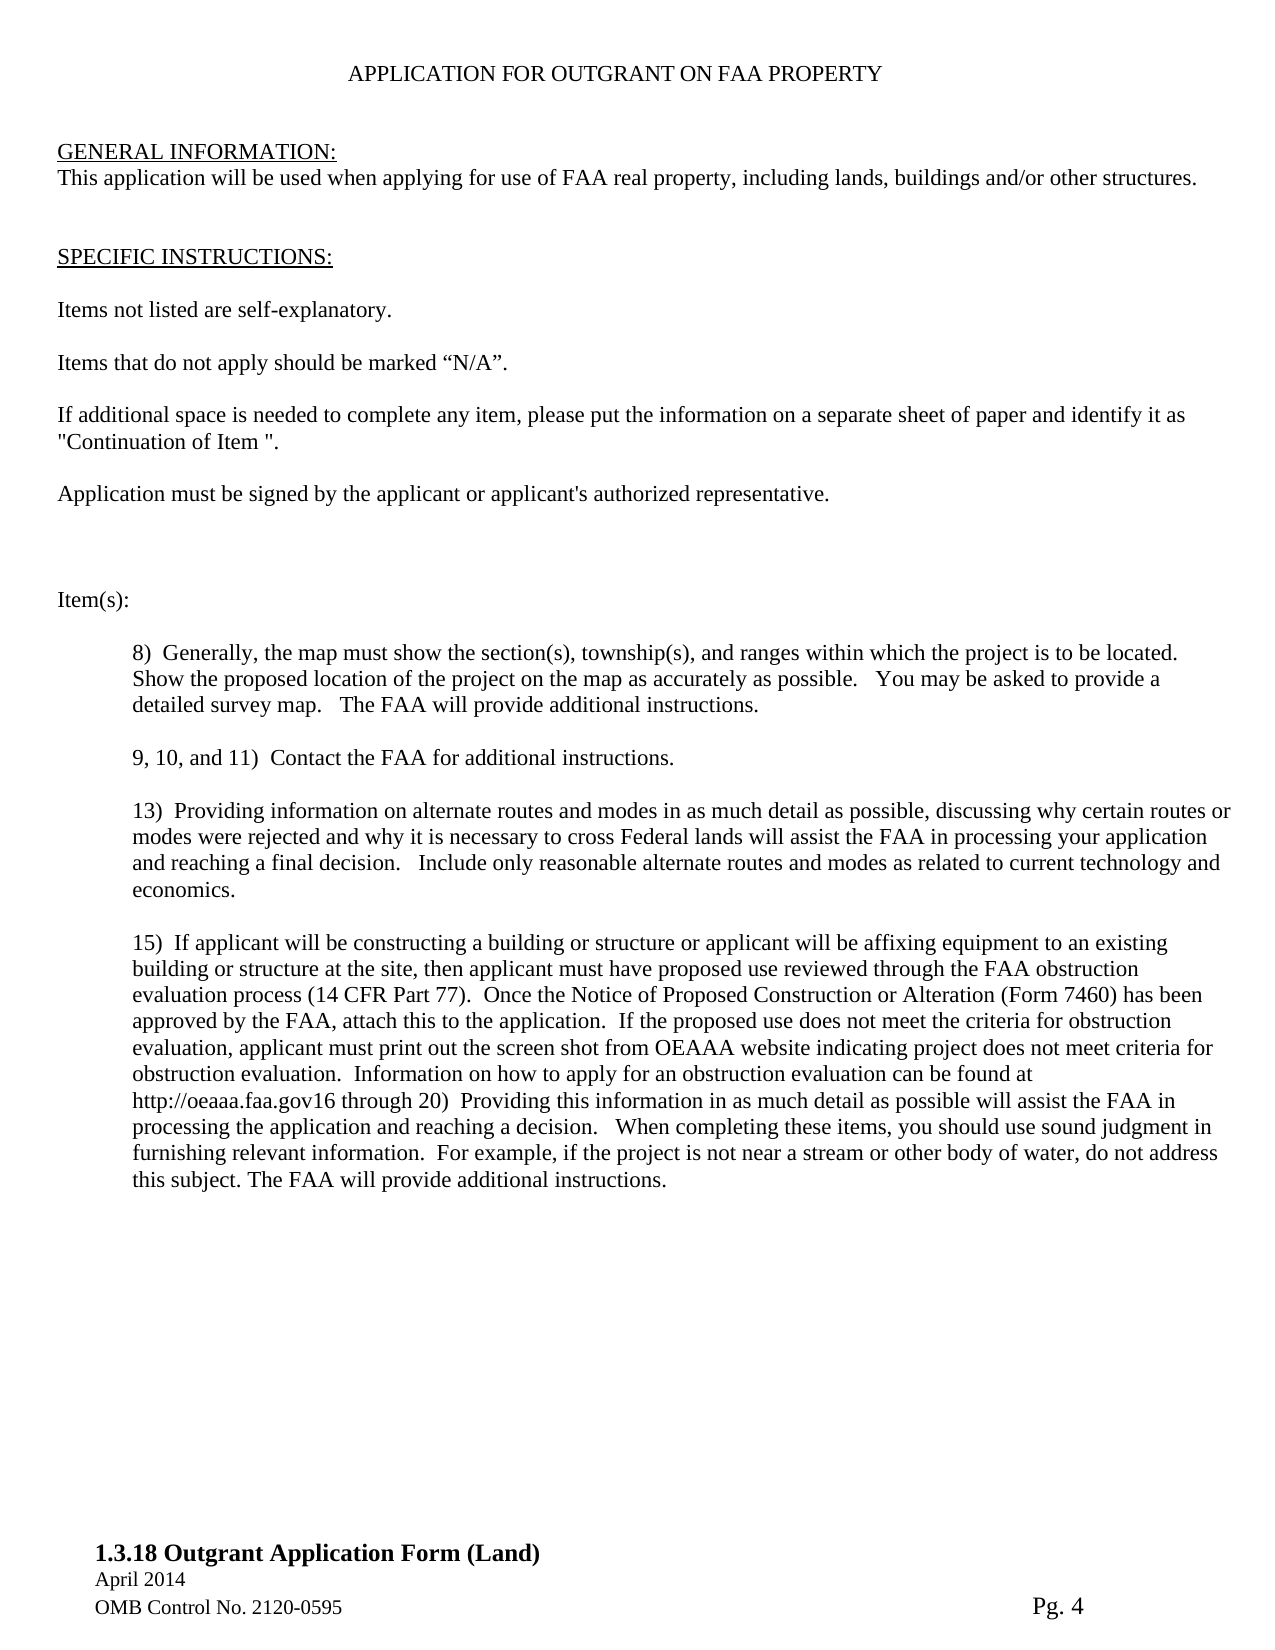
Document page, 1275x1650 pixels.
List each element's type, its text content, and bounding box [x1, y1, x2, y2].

text APPLICATION FOR OUTGRANT ON FAA PROPERTY [348, 66, 949, 85]
text Item(s): [57, 559, 1237, 612]
text 9, 10, and 11) Contact the FAA for additional instructions. [132, 744, 1237, 770]
text SPECIFIC INSTRUCTIONS: [57, 243, 1237, 270]
text 15) If applicant will be constructing a building or structure or applicant will be affixing equipment to an existing building or structure at the site, then applicant must have proposed use reviewed through the FAA obstruction evaluation process (14 CFR Part 77). Once the Notice of Proposed Construction or Alteration (Form 7460) has been approved by the FAA, attach this to the application. If the proposed use does not meet the criteria for obstruction evaluation, applicant must print out the screen shot from OEAAA website indicating project does not meet criteria for obstruction evaluation. Information on how to apply for an obstruction evaluation can be found at http://oeaaa.faa.gov16 through 20) Providing this information in as much detail as possible will assist the FAA in processing the application and reaching a decision. When completing these items, you should use sound judgment in furnishing relevant information. For example, if the project is not near a stream or other body of water, do not address this subject. The FAA will provide additional instructions. [132, 928, 1237, 1192]
text If additional space is needed to complete any item, please put the information on a separate sheet of paper and identify it as "Continuation of Item ". [57, 401, 1237, 454]
text Items that do not apply should be marked “N/A”. [57, 349, 1237, 375]
text This application will be used when applying for use of FAA real property, including lands, buildings and/or other structures. [57, 164, 1237, 191]
text GENERAL INFORMATION: [57, 138, 1237, 164]
text Application must be signed by the applicant or applicant's authorized representative. [57, 454, 1237, 507]
text Items not listed are self-explanatory. [57, 296, 1237, 322]
text 8) Generally, the map must show the section(s), township(s), and ranges within which the project is to be located. Show the proposed location of the project on the map as accurately as possible. You may be asked to provide a detailed survey map. The FAA will provide additional instructions. [132, 639, 1237, 718]
text 13) Providing information on alternate routes and modes in as much detail as possible, discussing why certain routes or modes were rejected and why it is necessary to cross Federal lands will assist the FAA in processing your application and reaching a final decision. Include only reasonable alternate routes and modes as related to current technology and economics. [132, 797, 1237, 902]
